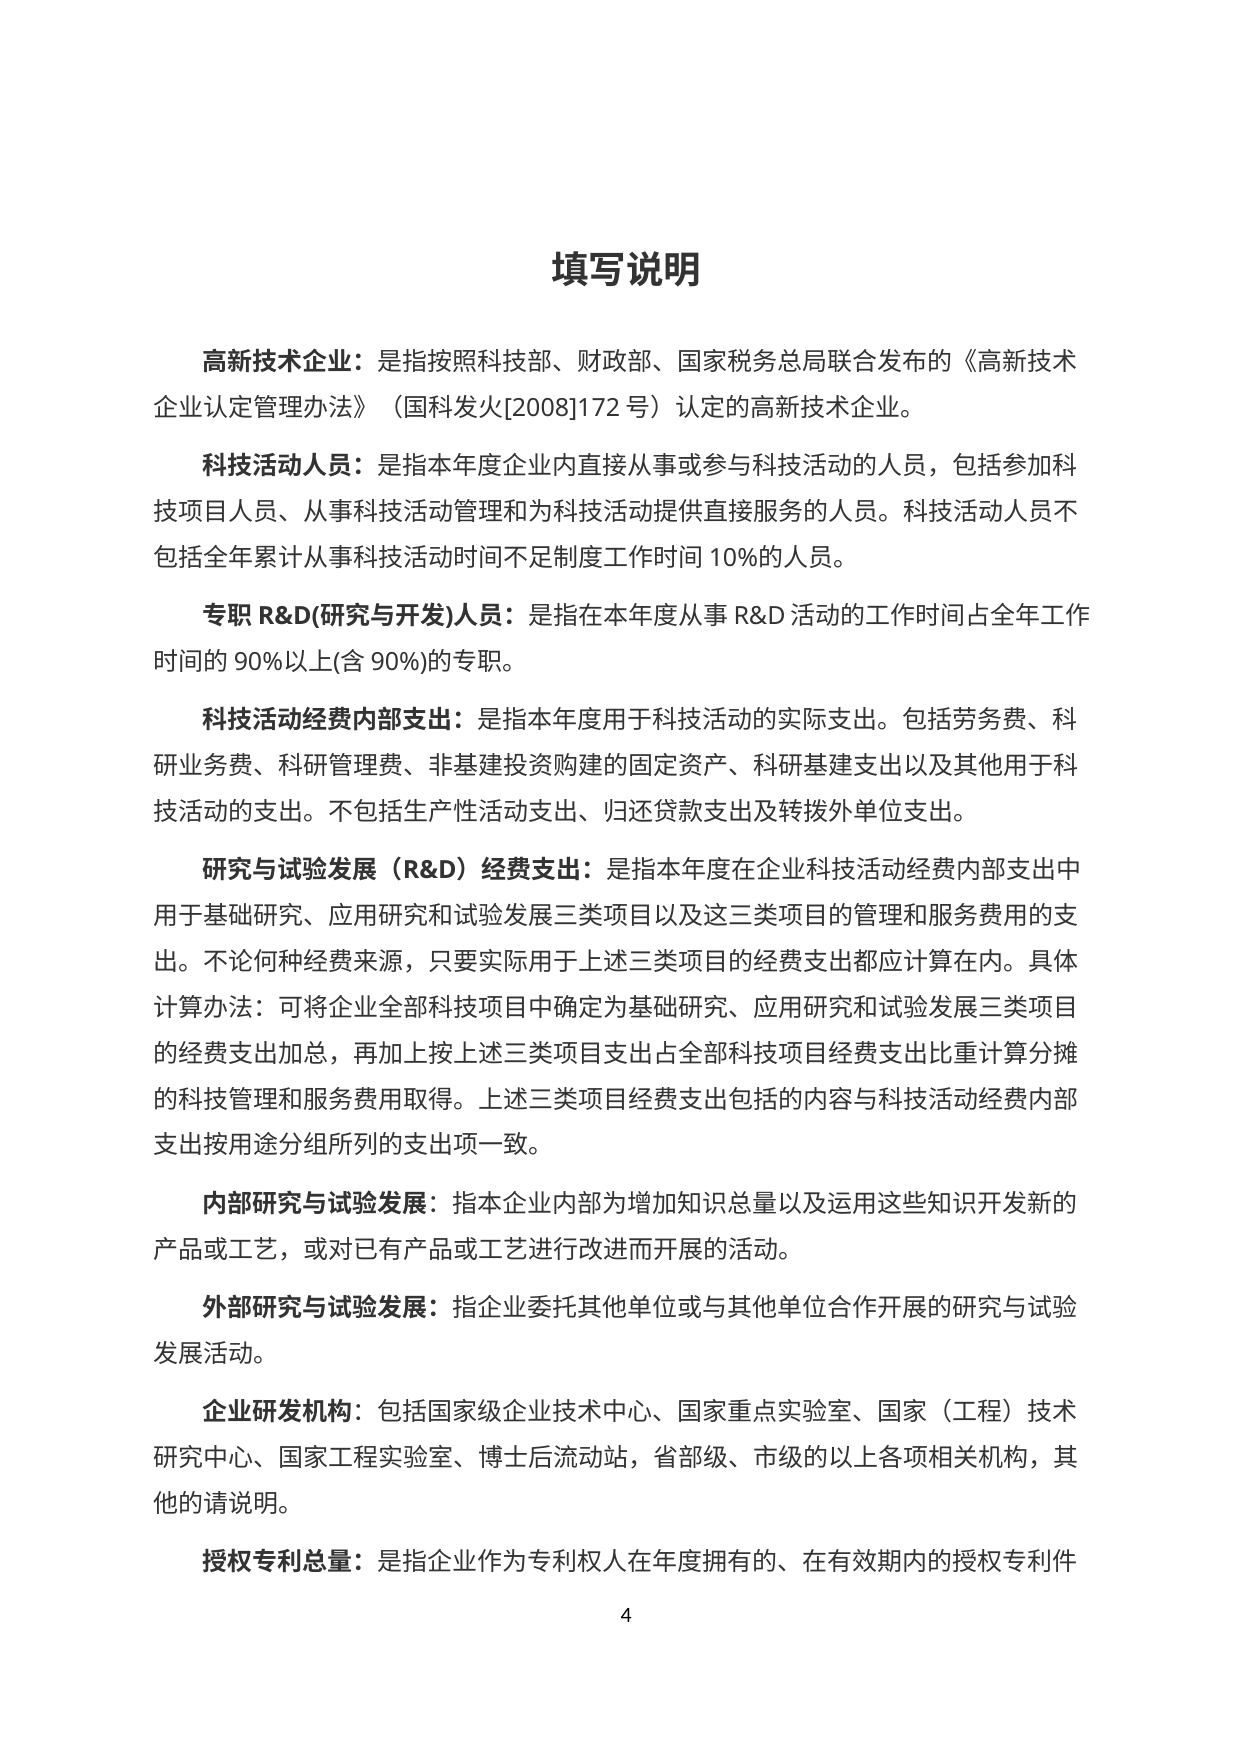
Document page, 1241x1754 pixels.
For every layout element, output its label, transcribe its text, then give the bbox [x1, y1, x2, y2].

text 科技活动人员：是指本年度企业内直接从事或参与科技活动的人员，包括参加科技项目人员、从事科技活动管理和为科技活动提供直接服务的人员。科技活动人员不包括全年累计从事科技活动时间不足制度工作时间10%的人员。 [153, 438, 1098, 576]
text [153, 1534, 1098, 1580]
text 研究与试验发展（R&D）经费支出：是指本年度在企业科技活动经费内部支出中用于基础研究、应用研究和试验发展三类项目以及这三类项目的管理和服务费用的支出。不论何种经费来源，只要实际用于上述三类项目的经费支出都应计算在内。具体计算办法：可将企业全部科技项目中确定为基础研究、应用研究和试验发展三类项目的经费支出加总，再加上按上述三类项目支出占全部科技项目经费支出比重计算分摊的科技管理和服务费用取得。上述三类项目经费支出包括的内容与科技活动经费内部支出按用途分组所列的支出项一致。 [153, 842, 1098, 1163]
text 科技活动经费内部支出：是指本年度用于科技活动的实际支出。包括劳务费、科研业务费、科研管理费、非基建投资购建的固定资产、科研基建支出以及其他用于科技活动的支出。不包括生产性活动支出、归还贷款支出及转拨外单位支出。 [153, 692, 1098, 830]
text 内部研究与试验发展：指本企业内部为增加知识总量以及运用这些知识开发新的产品或工艺，或对已有产品或工艺进行改进而开展的活动。 [153, 1176, 1098, 1267]
text 企业研发机构：包括国家级企业技术中心、国家重点实验室、国家（工程）技术研究中心、国家工程实验室、博士后流动站，省部级、市级的以上各项相关机构，其他的请说明。 [153, 1384, 1098, 1521]
text 高新技术企业：是指按照科技部、财政部、国家税务总局联合发布的《高新技术企业认定管理办法》（国科发火[2008]172号）认定的高新技术企业。 [153, 334, 1098, 426]
text 专职R&D(研究与开发)人员：是指在本年度从事R&D活动的工作时间占全年工作时间的90%以上(含90%)的专职。 [153, 588, 1098, 680]
text 外部研究与试验发展：指企业委托其他单位或与其他单位合作开展的研究与试验发展活动。 [153, 1280, 1098, 1371]
text 填写说明 [153, 240, 1098, 294]
